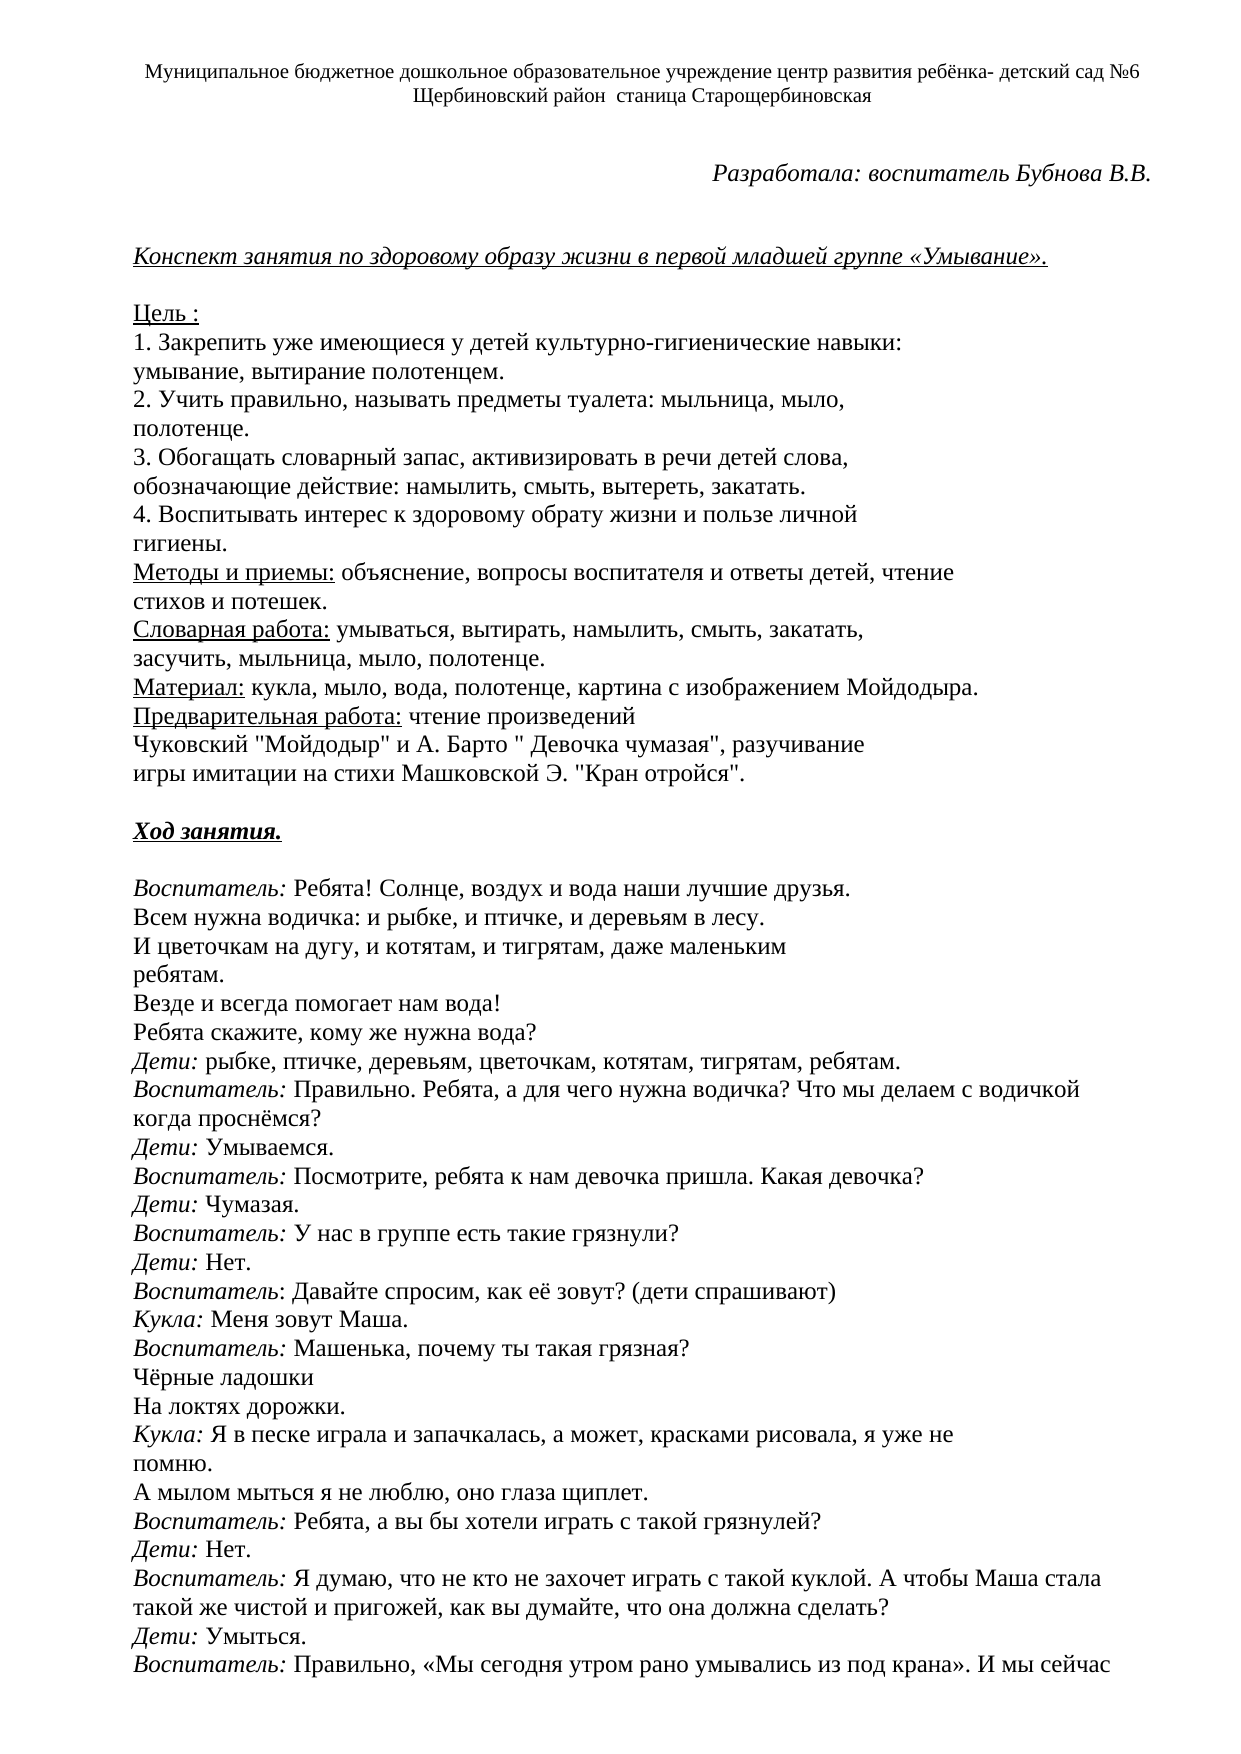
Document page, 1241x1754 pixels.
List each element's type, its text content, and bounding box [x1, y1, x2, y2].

text Дети: рыбке, птичке, деревьям, цветочкам, котятам, тигрятам, ребятам. [133, 1046, 1152, 1074]
text гигиены. [133, 528, 1152, 557]
text Воспитатель: Давайте спросим, как её зовут? (дети спрашивают) [133, 1276, 1152, 1304]
text Ребята скажите, кому же нужна вода? [133, 1017, 1152, 1046]
text Чуковский "Мойдодыр" и А. Барто " Девочка чумазая", разучивание [133, 729, 1152, 758]
text На локтях дорожки. [133, 1391, 1152, 1419]
text Кукла: Я в песке играла и запачкалась, а может, красками рисовала, я уже не [133, 1419, 1152, 1448]
text когда проснёмся? [133, 1103, 1152, 1132]
text такой же чистой и пригожей, как вы думайте, что она должна сделать? [133, 1592, 1152, 1621]
text Предварительная работа: чтение произведений [133, 701, 1152, 729]
text Методы и приемы: объяснение, вопросы воспитателя и ответы детей, чтение [133, 557, 1152, 586]
text 3. Обогащать словарный запас, активизировать в речи детей слова, [133, 442, 1152, 471]
text Словарная работа: умываться, вытирать, намылить, смыть, закатать, [133, 614, 1152, 643]
text Воспитатель: Правильно. Ребята, а для чего нужна водичка? Что мы делаем с водичкой [133, 1074, 1152, 1103]
text 4. Воспитывать интерес к здоровому обрату жизни и пользе личной [133, 499, 1152, 528]
text Дети: Нет. [133, 1247, 1152, 1276]
text помню. [133, 1448, 1152, 1477]
text стихов и потешек. [133, 586, 1152, 614]
text 1. Закрепить уже имеющиеся у детей культурно-гигиенические навыки: [133, 327, 1152, 356]
text Воспитатель: Правильно, «Мы сегодня утром рано умывались из под крана». И мы сейчас [133, 1649, 1152, 1678]
text умывание, вытирание полотенцем. [133, 356, 1152, 384]
text игры имитации на стихи Машковской Э. "Кран отройся". [133, 758, 1152, 787]
text Кукла: Меня зовут Маша. [133, 1304, 1152, 1333]
text Дети: Умыться. [133, 1621, 1152, 1649]
text Разработала: воспитатель Бубнова В.В. [133, 158, 1152, 187]
text Везде и всегда помогает нам вода! [133, 988, 1152, 1017]
text Конспект занятия по здоровому образу жизни в первой младшей группе «Умывание». [133, 241, 1152, 269]
text Воспитатель: Посмотрите, ребята к нам девочка пришла. Какая девочка? [133, 1161, 1152, 1189]
text Дети: Нет. [133, 1534, 1152, 1563]
text Всем нужна водичка: и рыбке, и птичке, и деревьям в лесу. [133, 902, 1152, 931]
text засучить, мыльница, мыло, полотенце. [133, 643, 1152, 672]
text Воспитатель: Я думаю, что не кто не захочет играть с такой куклой. А чтобы Маша стала [133, 1563, 1152, 1592]
text Воспитатель: Машенька, почему ты такая грязная? [133, 1333, 1152, 1362]
text полотенце. [133, 413, 1152, 442]
text Ход занятия. [133, 816, 1152, 844]
text Воспитатель: Ребята, а вы бы хотели играть с такой грязнулей? [133, 1506, 1152, 1534]
text Дети: Умываемся. [133, 1132, 1152, 1161]
text обозначающие действие: намылить, смыть, вытереть, закатать. [133, 471, 1152, 499]
text Дети: Чумазая. [133, 1189, 1152, 1218]
text И цветочкам на дугу, и котятам, и тигрятам, даже маленьким [133, 931, 1152, 959]
text Материал: кукла, мыло, вода, полотенце, картина с изображением Мойдодыра. [133, 672, 1152, 701]
text 2. Учить правильно, называть предметы туалета: мыльница, мыло, [133, 384, 1152, 413]
text Щербиновский район станица Старощербиновская [118, 83, 1152, 107]
text Цель : [133, 298, 1152, 327]
text Воспитатель: Ребята! Солнце, воздух и вода наши лучшие друзья. [133, 873, 1152, 902]
text Воспитатель: У нас в группе есть такие грязнули? [133, 1218, 1152, 1247]
text Чёрные ладошки [133, 1362, 1152, 1391]
text ребятам. [133, 959, 1152, 988]
text А мылом мыться я не люблю, оно глаза щиплет. [133, 1477, 1152, 1506]
text Муниципальное бюджетное дошкольное образовательное учреждение центр развития ребёнка- детский сад №6 [133, 59, 1152, 83]
